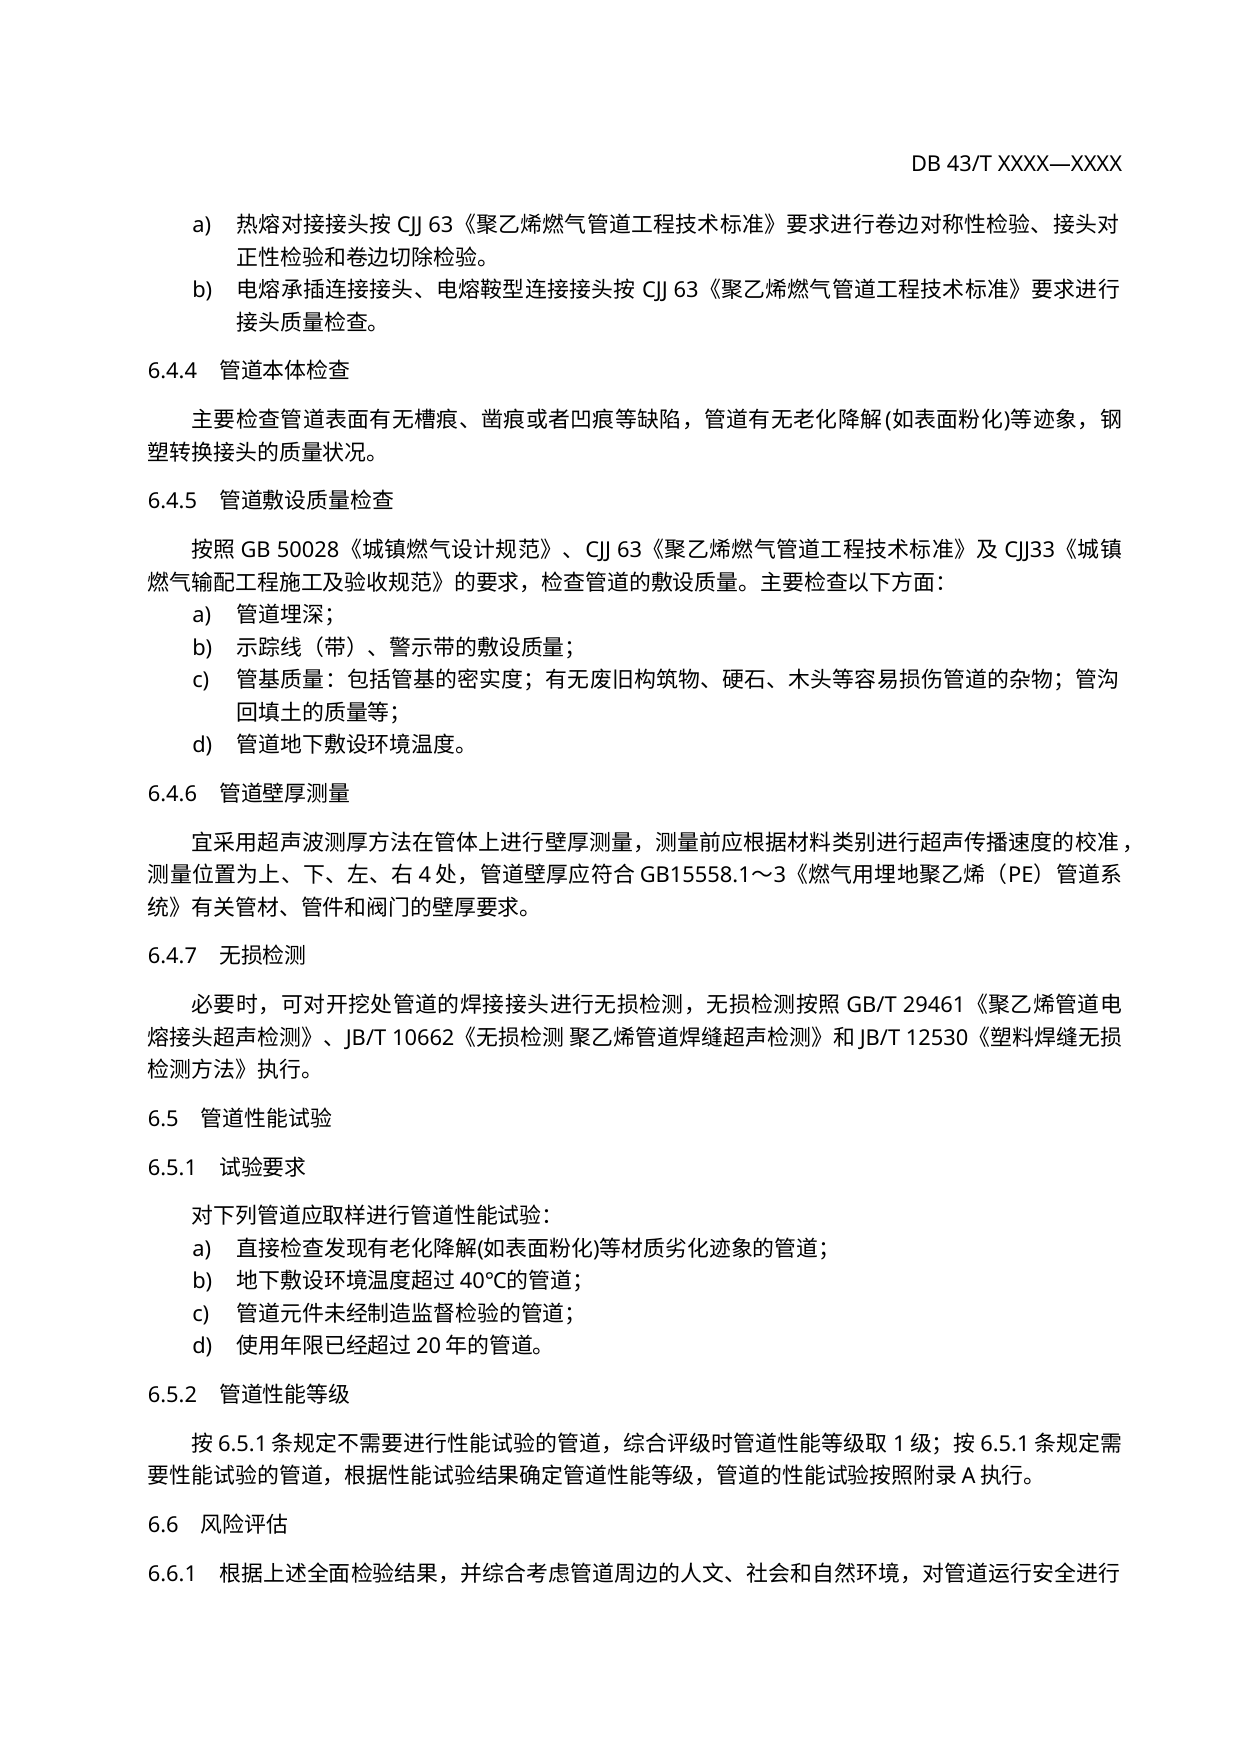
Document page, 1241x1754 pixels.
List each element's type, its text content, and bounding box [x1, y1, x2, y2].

text 管道性能试验 [148, 1101, 1122, 1133]
text 按6.5.1条规定不需要进行性能试验的管道，综合评级时管道性能等级取1级；按6.5.1条规定需要性能试验的管道，根据性能试验结果确定管道性能等级，管道的性能试验按照附录A执行。 [148, 1426, 1122, 1491]
text 管道本体检查 [148, 353, 1122, 386]
text 按照GB 50028《城镇燃气设计规范》、CJJ 63《聚乙烯燃气管道工程技术标准》及CJJ33《城镇燃气输配工程施工及验收规范》的要求，检查管道的敷设质量。主要检查以下方面： [148, 532, 1122, 597]
text 试验要求 [148, 1149, 1122, 1182]
text 宜采用超声波测厚方法在管体上进行壁厚测量，测量前应根据材料类别进行超声传播速度的校准，测量位置为上、下、左、右4处，管道壁厚应符合GB15558.1～3《燃气用埋地聚乙烯（PE）管道系统》有关管材、管件和阀门的壁厚要求。 [148, 824, 1122, 922]
text 管基质量：包括管基的密实度；有无废旧构筑物、硬石、木头等容易损伤管道的杂物；管沟回填土的质量等； [192, 662, 1122, 727]
text 管道壁厚测量 [148, 776, 1122, 808]
text 电熔承插连接接头、电熔鞍型连接接头按CJJ 63《聚乙烯燃气管道工程技术标准》要求进行接头质量检查。 [192, 272, 1122, 337]
text 必要时，可对开挖处管道的焊接接头进行无损检测，无损检测按照GB/T 29461《聚乙烯管道电熔接头超声检测》、JB/T 10662《无损检测 聚乙烯管道焊缝超声检测》和JB/T 12530《塑料焊缝无损检测方法》执行。 [148, 987, 1122, 1084]
text 管道元件未经制造监督检验的管道； [192, 1296, 1122, 1328]
text 管道敷设质量检查 [148, 483, 1122, 516]
list 直接检查发现有老化降解(如表面粉化)等材质劣化迹象的管道； [192, 1231, 1122, 1263]
text 地下敷设环境温度超过40℃的管道； [192, 1263, 1122, 1296]
text 无损检测 [148, 938, 1122, 971]
text 示踪线（带）、警示带的敷设质量； [192, 629, 1122, 662]
text 管道性能等级 [148, 1377, 1122, 1409]
text 风险评估 [148, 1507, 1122, 1539]
list 热熔对接接头按CJJ 63《聚乙烯燃气管道工程技术标准》要求进行卷边对称性检验、接头对正性检验和卷边切除检验。 [192, 207, 1122, 272]
list 管道埋深； [192, 597, 1122, 629]
text 管道地下敷设环境温度。 [192, 727, 1122, 759]
text 对下列管道应取样进行管道性能试验： [148, 1198, 1122, 1231]
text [148, 1556, 1122, 1588]
text 主要检查管道表面有无槽痕、凿痕或者凹痕等缺陷，管道有无老化降解(如表面粉化)等迹象，钢塑转换接头的质量状况。 [148, 402, 1122, 467]
text 使用年限已经超过20年的管道。 [192, 1328, 1122, 1361]
